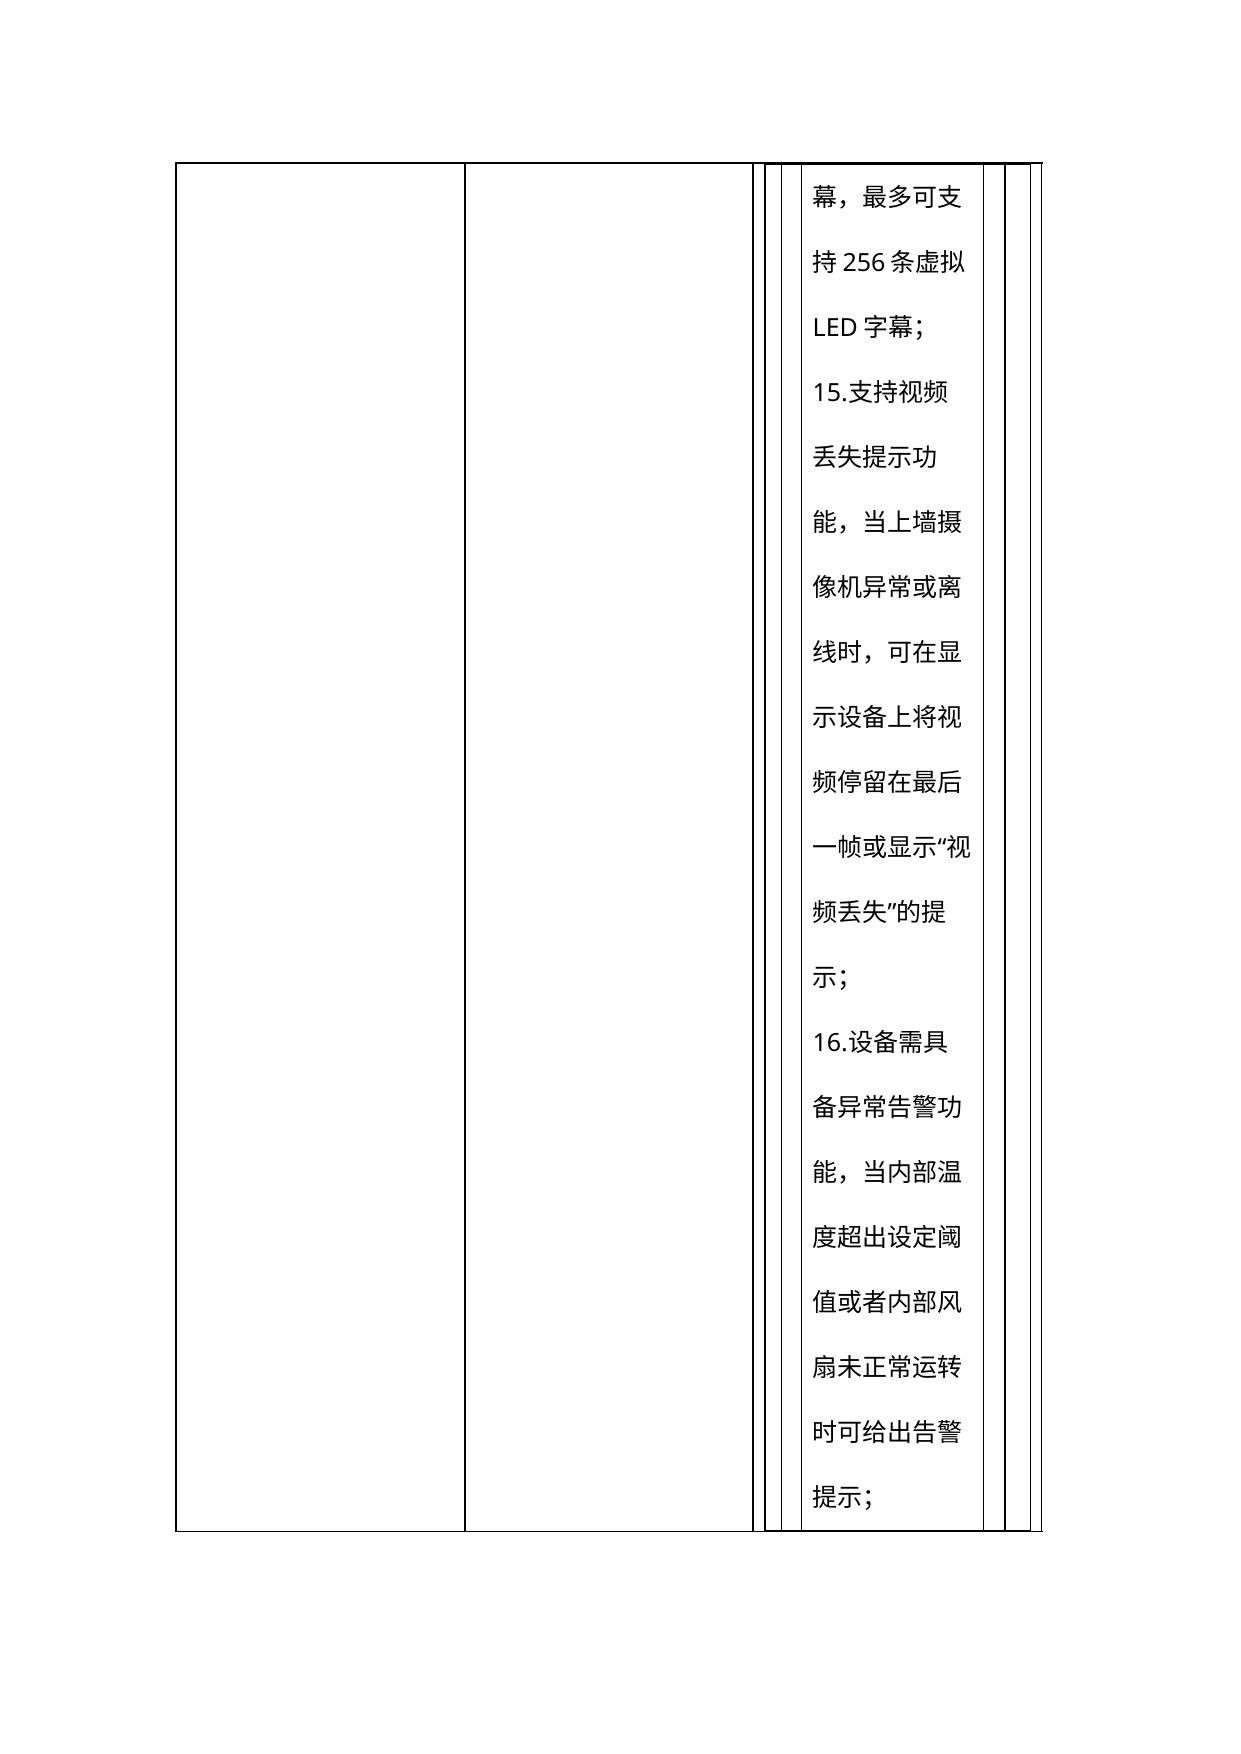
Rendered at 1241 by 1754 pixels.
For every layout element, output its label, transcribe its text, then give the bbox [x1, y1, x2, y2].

table_cell [984, 165, 1004, 1530]
table_cell ▲ [466, 164, 752, 1531]
table_cell [766, 165, 781, 1530]
table_cell [802, 165, 983, 1530]
table_cell [1006, 165, 1030, 1530]
table_cell [782, 165, 801, 1530]
table_cell [1031, 164, 1041, 1531]
table_cell [754, 164, 764, 1531]
table_cell 1 [177, 164, 464, 1531]
